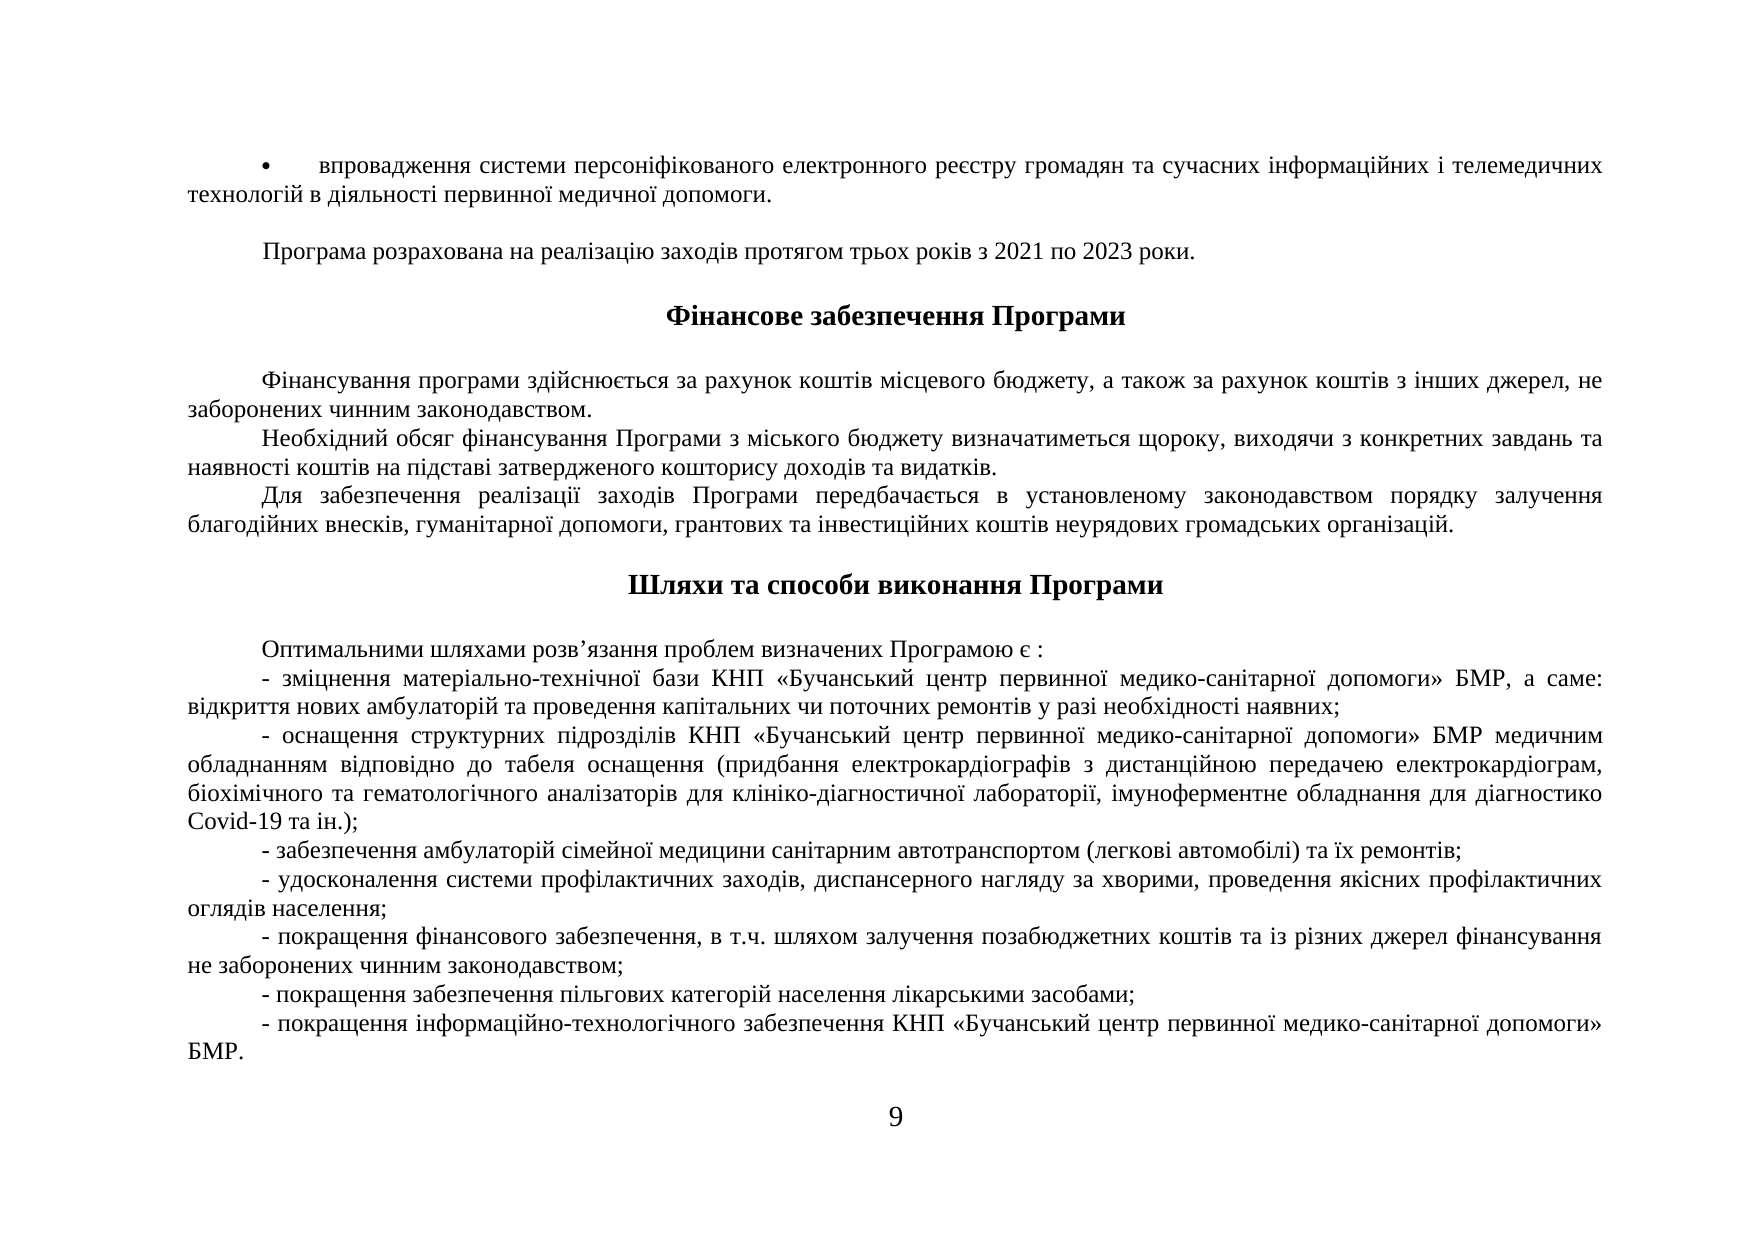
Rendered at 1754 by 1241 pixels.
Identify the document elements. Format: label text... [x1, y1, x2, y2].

text - покращення забезпечення пільгових категорій населення лікарськими засобами; [187, 979, 1604, 1008]
text - оснащення структурних підрозділів КНП «Бучанський центр первинної медико-санітарної допомоги» БМР медичним обладнанням відповідно до табеля оснащення (придбання електрокардіографів з дистанційною передачею електрокардіограм, біохімічного та гематологічного аналізаторів для клініко-діагностичної лабораторії, імуноферментне обладнання для діагностико Covid-19 та ін.); [187, 720, 1604, 835]
text - покращення інформаційно-технологічного забезпечення КНП «Бучанський центр первинної медико-санітарної допомоги» БМР. [187, 1008, 1604, 1065]
text Для забезпечення реалізації заходів Програми передбачається в установленому законодавством порядку залучення благодійних внесків, гуманітарної допомоги, грантових та інвестиційних коштів неурядових громадських організацій. [187, 481, 1604, 538]
text - покращення фінансового забезпечення, в т.ч. шляхом залучення позабюджетних коштів та із різних джерел фінансування не заборонених чинним законодавством; [187, 921, 1604, 979]
list впровадження системи персоніфікованого електронного реєстру громадян та сучасних інформаційних і телемедичних технологій в діяльності первинної медичної допомоги. [187, 150, 1604, 207]
text - удосконалення системи профілактичних заходів, диспансерного нагляду за хворими, проведення якісних профілактичних оглядів населення; [187, 864, 1604, 921]
text Шляхи та способи виконання Програми [187, 567, 1604, 600]
text - зміцнення матеріально-технічної бази КНП «Бучанський центр первинної медико-санітарної допомоги» БМР, а саме: відкриття нових амбулаторій та проведення капітальних чи поточних ремонтів у разі необхідності наявних; [187, 663, 1604, 720]
text Необхідний обсяг фінансування Програми з міського бюджету визначатиметься щороку, виходячи з конкретних завдань та наявності коштів на підставі затвердженого кошторису доходів та видатків. [187, 423, 1604, 481]
text Програма розрахована на реалізацію заходів протягом трьох років з 2021 по 2023 роки. [187, 236, 1604, 265]
text Фінансове забезпечення Програми [187, 298, 1604, 332]
text - забезпечення амбулаторій сімейної медицини санітарним автотранспортом (легкові автомобілі) та їх ремонтів; [187, 835, 1604, 864]
text Оптимальними шляхами розв’язання проблем визначених Програмою є : [187, 634, 1604, 663]
text Фінансування програми здійснюється за рахунок коштів місцевого бюджету, а також за рахунок коштів з інших джерел, не заборонених чинним законодавством. [187, 366, 1604, 423]
